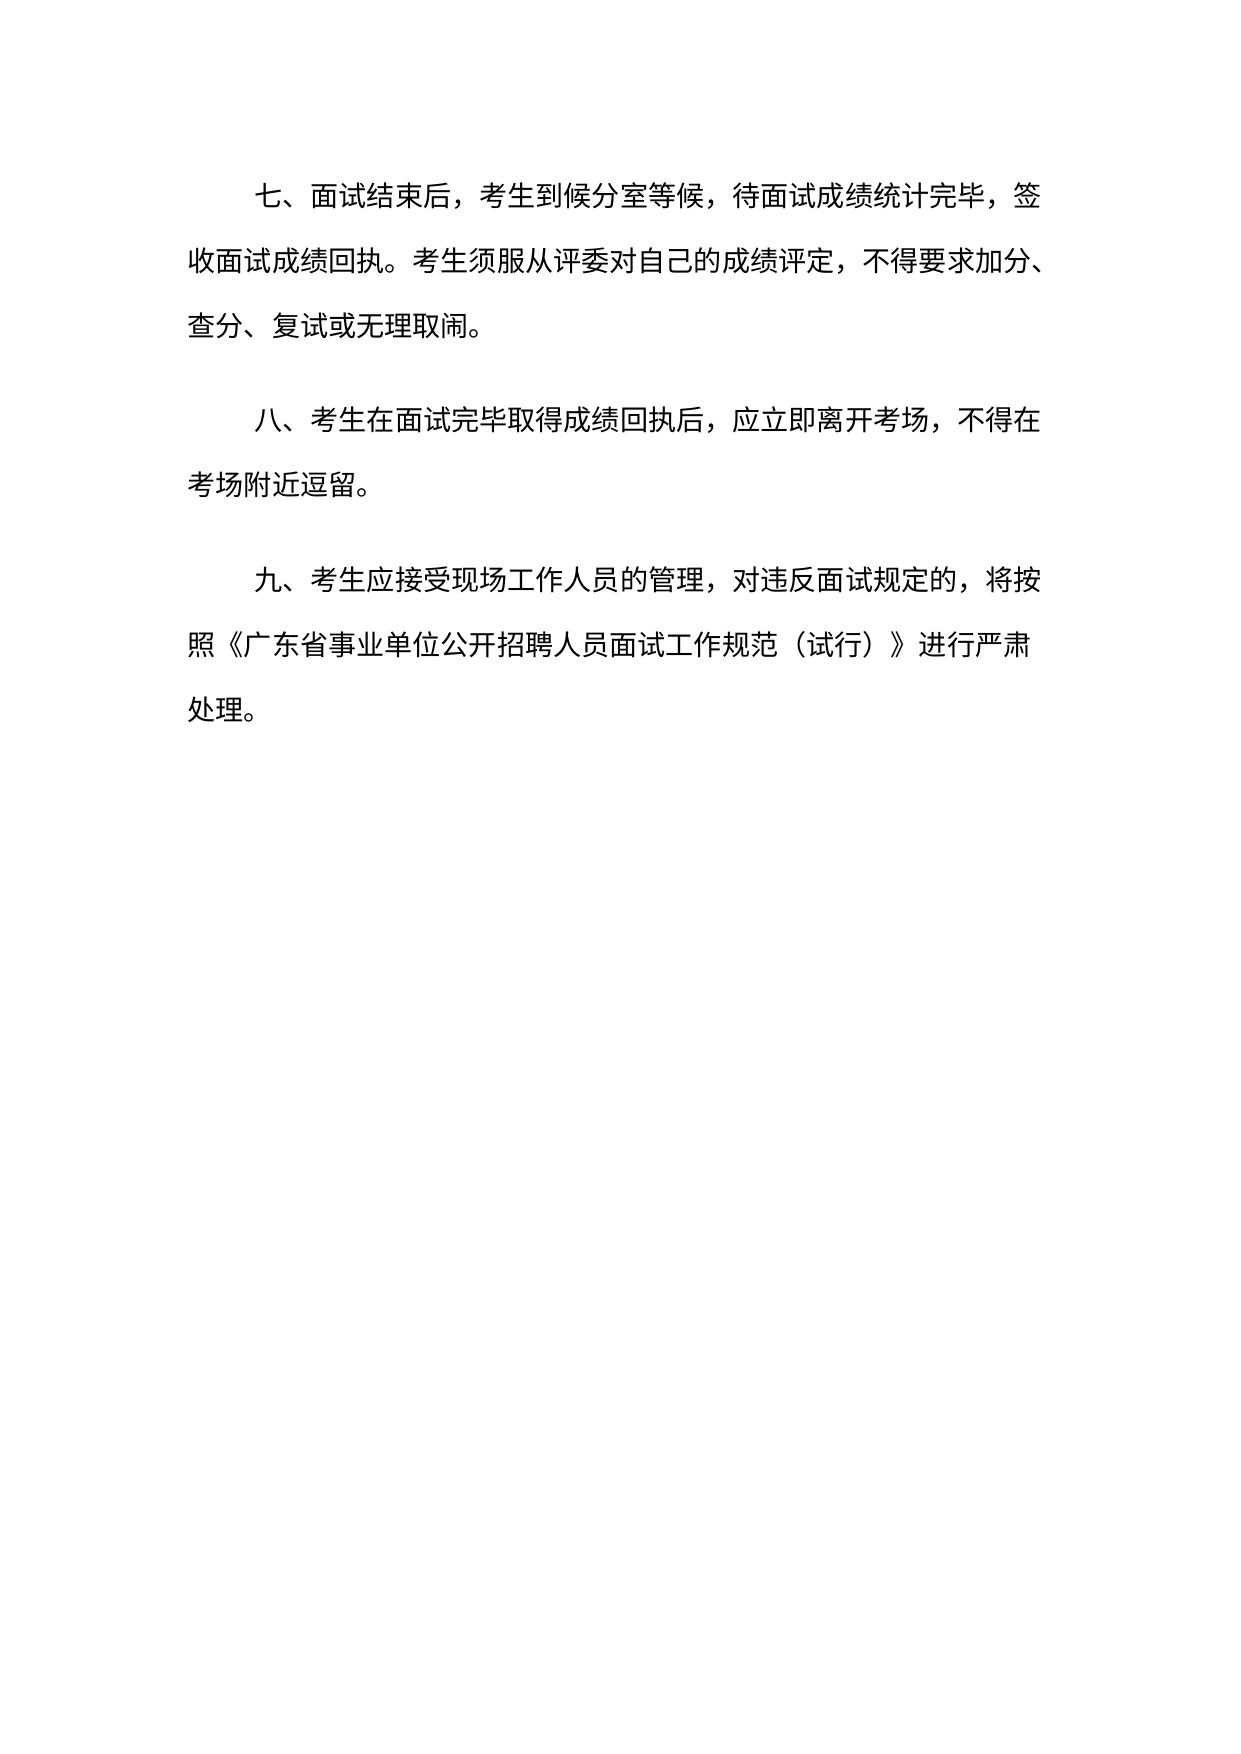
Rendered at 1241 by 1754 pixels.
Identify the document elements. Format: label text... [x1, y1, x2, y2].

text 九、考生应接受现场工作人员的管理，对违反面试规定的，将按照《广东省事业单位公开招聘人员面试工作规范（试行）》进行严肃处理。 [187, 545, 1053, 740]
text 八、考生在面试完毕取得成绩回执后，应立即离开考场，不得在考场附近逗留。 [187, 386, 1053, 516]
text 七、面试结束后，考生到候分室等候，待面试成绩统计完毕，签收面试成绩回执。考生须服从评委对自己的成绩评定，不得要求加分、查分、复试或无理取闹。 [187, 162, 1053, 357]
